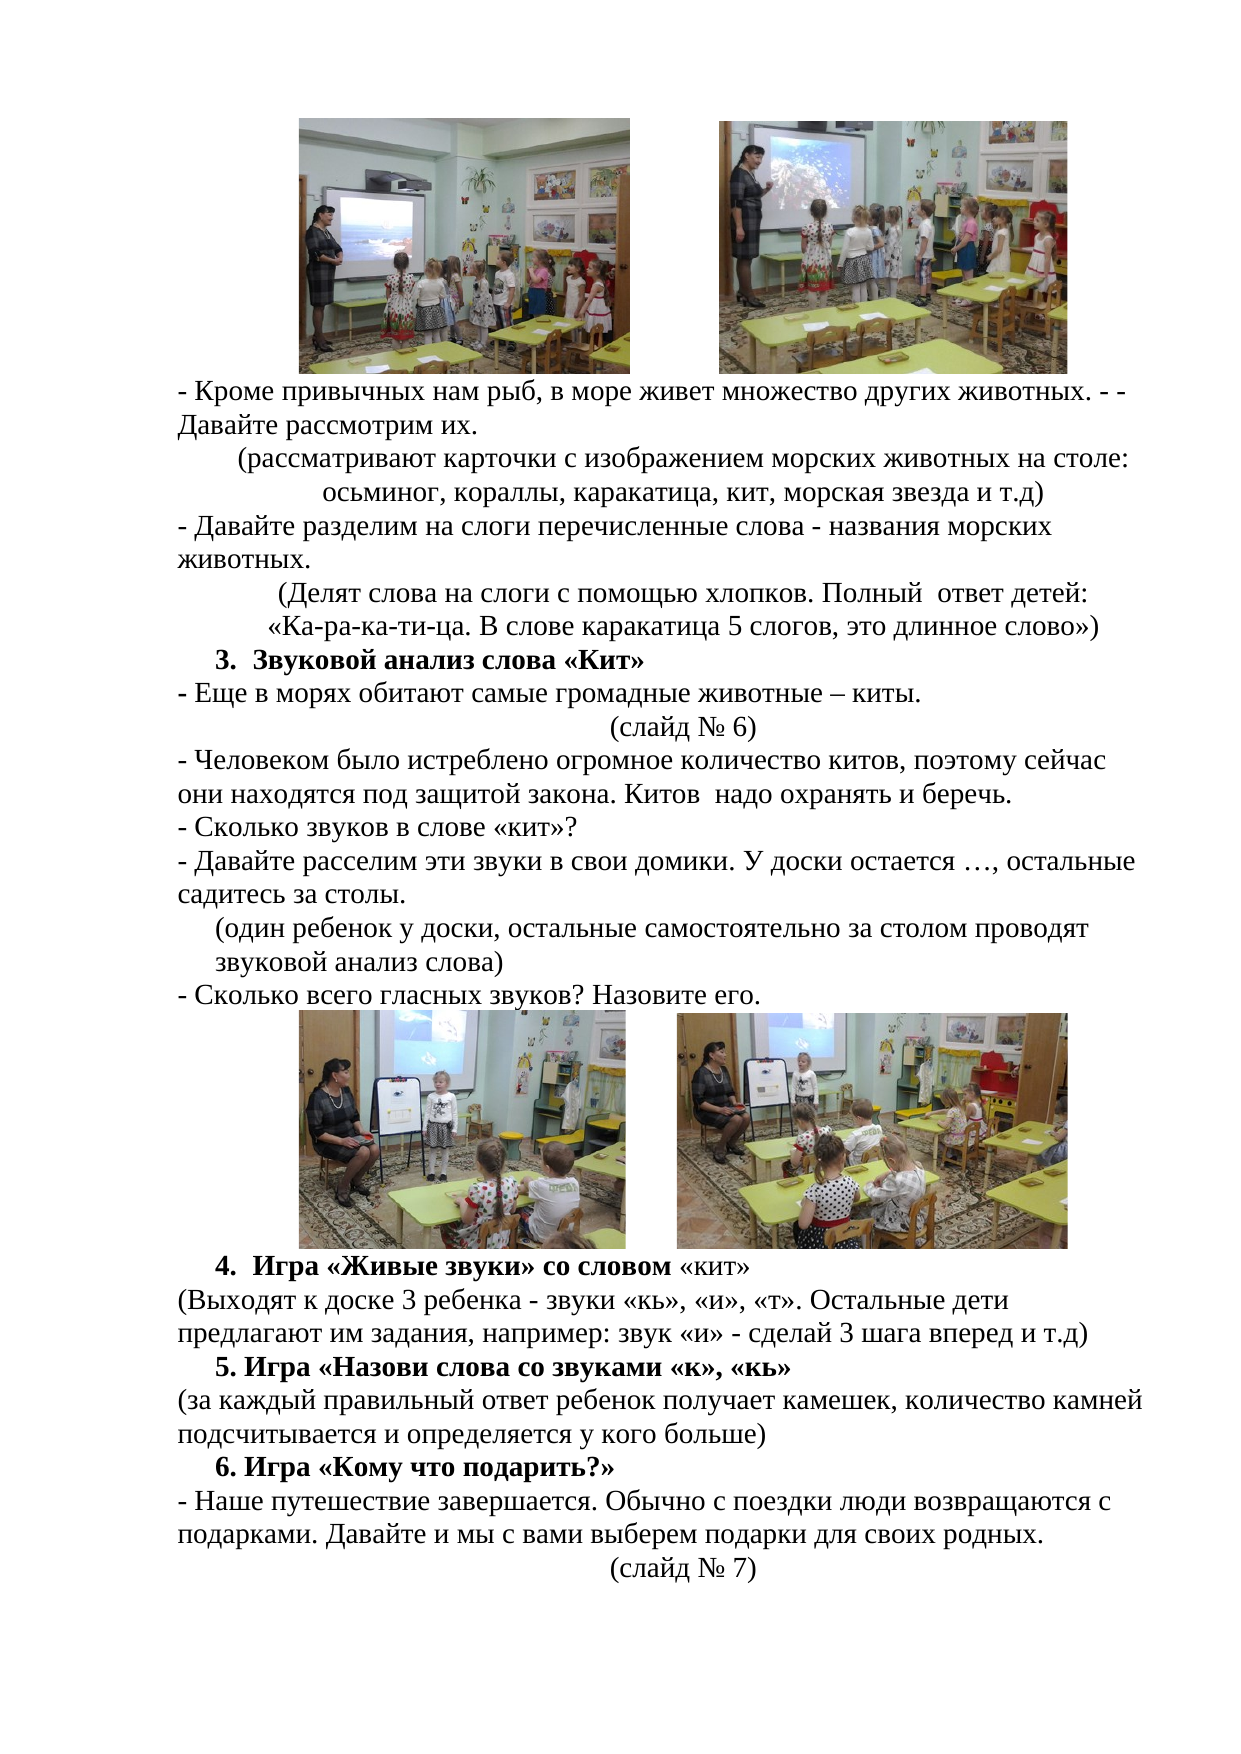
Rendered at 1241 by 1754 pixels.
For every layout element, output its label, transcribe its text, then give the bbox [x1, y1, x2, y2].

text - Наше путешествие завершается. Обычно с поездки люди возвращаются с подарками. Давайте и мы с вами выберем подарки для своих родных. [177, 1483, 1152, 1550]
text - Сколько всего гласных звуков? Назовите его. [177, 977, 1152, 1011]
text - Еще в морях обитают самые громадные животные – киты. [177, 675, 1152, 709]
text (слайд № 7) [215, 1550, 1152, 1584]
list Звуковой анализ слова «Кит» [215, 642, 1152, 675]
text - Сколько звуков в слове «кит»? [177, 809, 1152, 843]
picture [298, 118, 630, 374]
text 5. Игра «Назови слова со звуками «к», «кь» [215, 1349, 1152, 1382]
text - Давайте разделим на слоги перечисленные слова - названия морских животных. [177, 508, 1152, 575]
text «Ка-ра-ка-ти-ца. В слове каракатица 5 слогов, это длинное слово») [215, 608, 1152, 642]
text - Человеком было истреблено огромное количество китов, поэтому сейчас они находятся под защитой закона. Китов надо охранять и беречь. [177, 742, 1152, 809]
text (Выходят к доске 3 ребенка - звуки «кь», «и», «т». Остальные дети предлагают им задания, например: звук «и» - сделай 3 шага вперед и т.д) [177, 1282, 1152, 1349]
list Игра «Живые звуки» со словом «кит» [215, 1248, 1152, 1282]
text - Давайте расселим эти звуки в свои домики. У доски остается …, остальные садитесь за столы. [177, 843, 1152, 910]
text - Кроме привычных нам рыб, в море живет множество других животных. - - Давайте рассмотрим их. [177, 373, 1152, 441]
text (рассматривают карточки c изображением морских животных на столе: осьминог, кораллы, каракатица, кит, морская звезда и т.д) [215, 441, 1152, 508]
text (за каждый правильный ответ ребенок получает камешек, количество камней подсчитывается и определяется у кого больше) [177, 1382, 1152, 1449]
picture [298, 1010, 626, 1249]
text (один ребенок у доски, остальные самостоятельно за столом проводят звуковой анализ слова) [215, 910, 1152, 977]
text (слайд № 6) [215, 709, 1152, 742]
text (Делят слова на слоги с помощью хлопков. Полный ответ детей: [215, 575, 1152, 608]
picture [676, 1013, 1068, 1249]
picture [719, 121, 1068, 374]
text 6. Игра «Кому что подарить?» [215, 1449, 1152, 1483]
